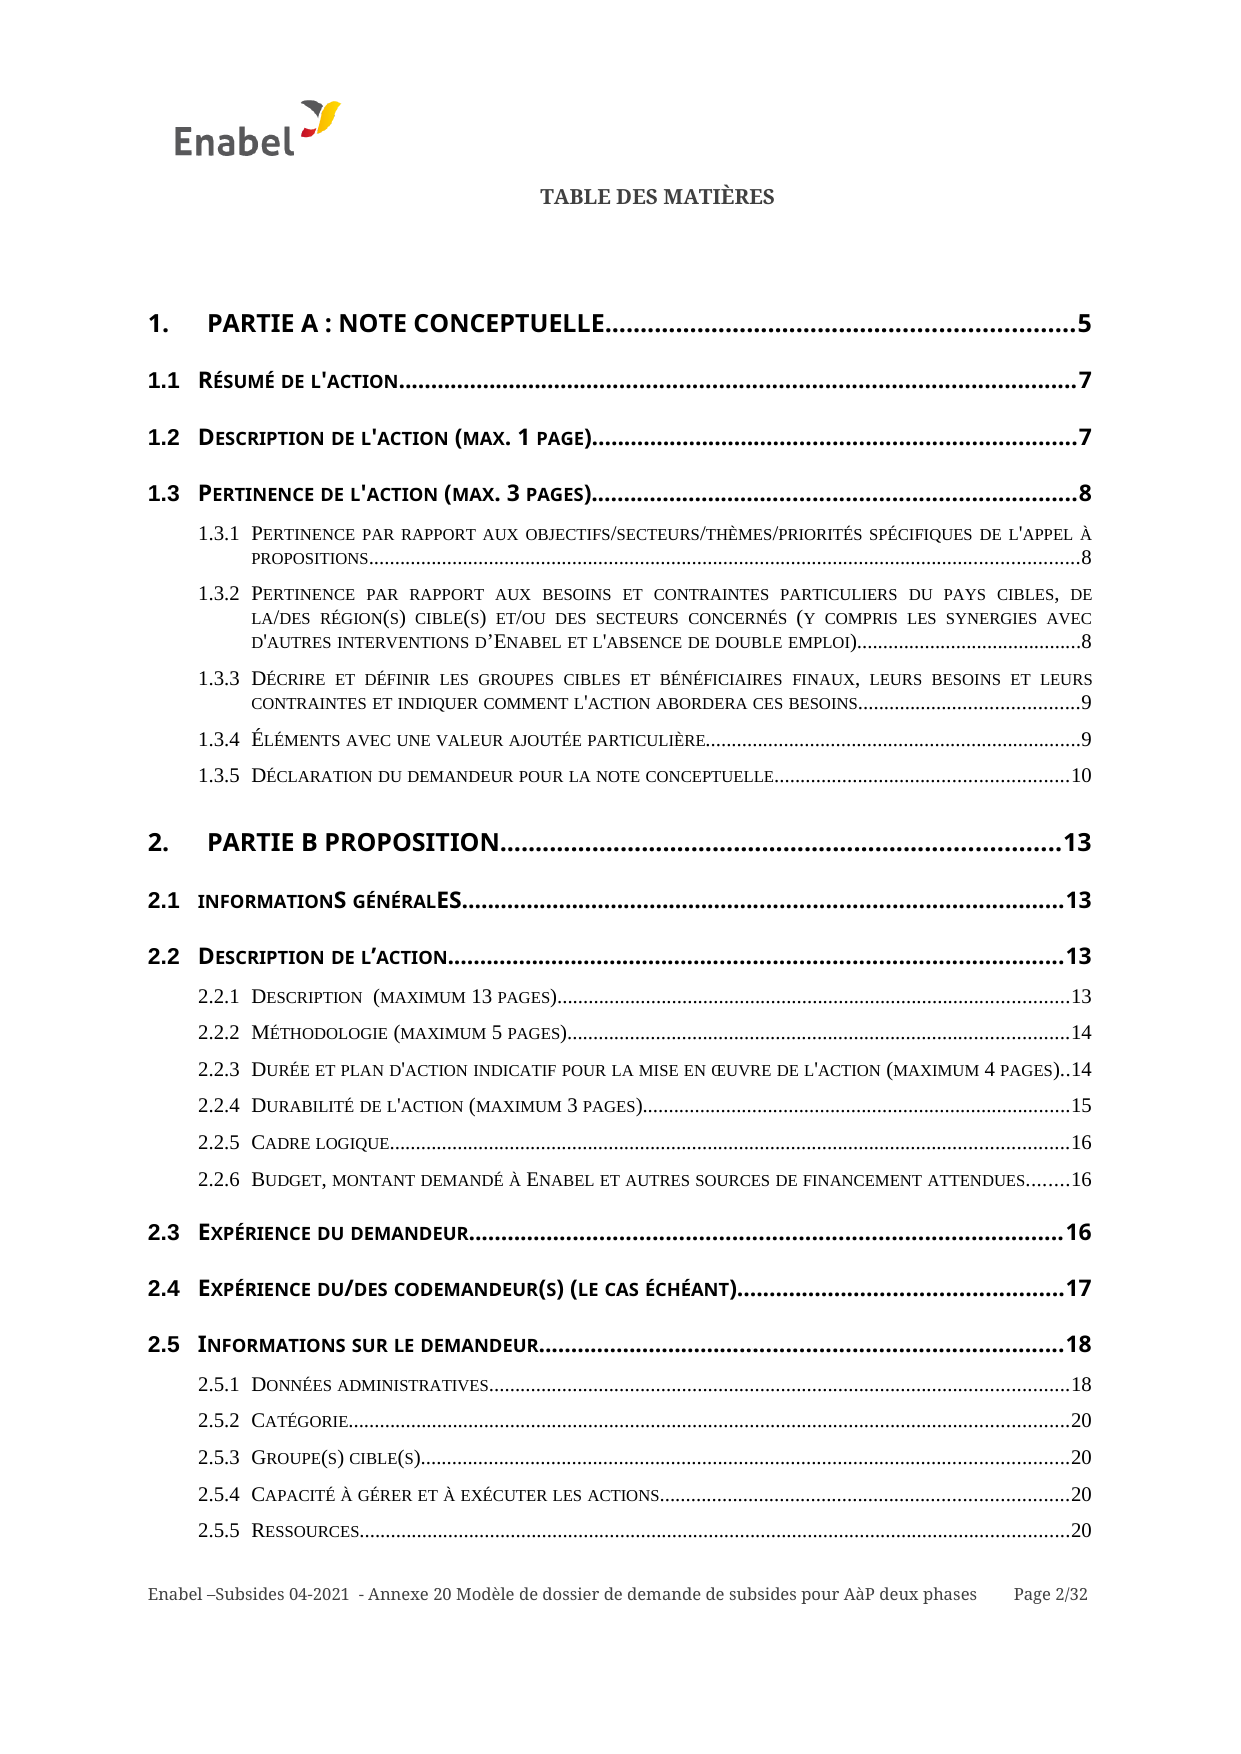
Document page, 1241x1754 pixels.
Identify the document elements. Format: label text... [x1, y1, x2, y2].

text 2.5.4 Capacité à gérer et à exécuter les actions 20 [198, 1482, 1092, 1506]
text 2.2.6 Budget, montant demandé à Enabel et autres sources de financement attendues 16 [198, 1167, 1092, 1191]
text 2.5.2 Catégorie 20 [198, 1408, 1092, 1432]
text 2.1 informationS généralES 13 [148, 884, 1092, 915]
text 1.3.3 Décrire et définir les groupes cibles et bénéficiaires finaux, leurs besoins et leurs contraintes et indiquer comment l'action abordera ces besoins 9 [198, 666, 1092, 714]
text 2.2.4 Durabilité de l'action (maximum 3 pages) 15 [198, 1093, 1092, 1117]
text 1.3.1 Pertinence par rapport aux objectifs/secteurs/thèmes/priorités spécifiques de l'appel à propositions 8 [198, 521, 1092, 569]
text 2.2.5 Cadre logique 16 [198, 1130, 1092, 1154]
text 2.5.3 Groupe(s) cible(s) 20 [198, 1445, 1092, 1469]
text 2.5 Informations sur le demandeur 18 [148, 1328, 1092, 1359]
text 2.5.1 Données administratives 18 [198, 1372, 1092, 1396]
text 1.2 Description de l'action (max. 1 page) 7 [148, 421, 1092, 452]
text 1.3 Pertinence de l'action (max. 3 pages) 8 [148, 477, 1092, 508]
text 2.2 Description de l’action 13 [148, 940, 1092, 971]
text 2.2.3 Durée et plan d'action indicatif pour la mise en œuvre de l'action (maximum 4 pages) 14 [198, 1057, 1092, 1081]
text 1.3.5 Déclaration du demandeur pour la note conceptuelle 10 [198, 763, 1092, 787]
text 2.4 Expérience du/des codemandeur(s) (le cas échéant) 17 [148, 1272, 1092, 1303]
text TABLE DES MATIÈRES [223, 182, 1092, 211]
text 2.2.1 Description (maximum 13 pages) 13 [198, 984, 1092, 1008]
text 2.3 Expérience du demandeur 16 [148, 1216, 1092, 1247]
text 2.2.2 Méthodologie (maximum 5 pages) 14 [198, 1020, 1092, 1044]
text 2. PARTIE B PROPOSITION 13 [148, 825, 1092, 859]
text 2.5.5 Ressources 20 [198, 1518, 1092, 1542]
text 1.3.4 Éléments avec une valeur ajoutée particulière 9 [198, 727, 1092, 751]
text 1.1 Résumé de l'action 7 [148, 364, 1092, 396]
text 1. PARTIE A : Note conceptuelle 5 [148, 305, 1092, 339]
picture [147, 75, 364, 183]
text 1.3.2 Pertinence par rapport aux besoins et contraintes particuliers du pays cibles, de la/des région(s) cible(s) et/ou des secteurs concernés (y compris les synergies avec d'autres interventions d’Enabel et l'absence de double emploi) 8 [198, 581, 1092, 653]
